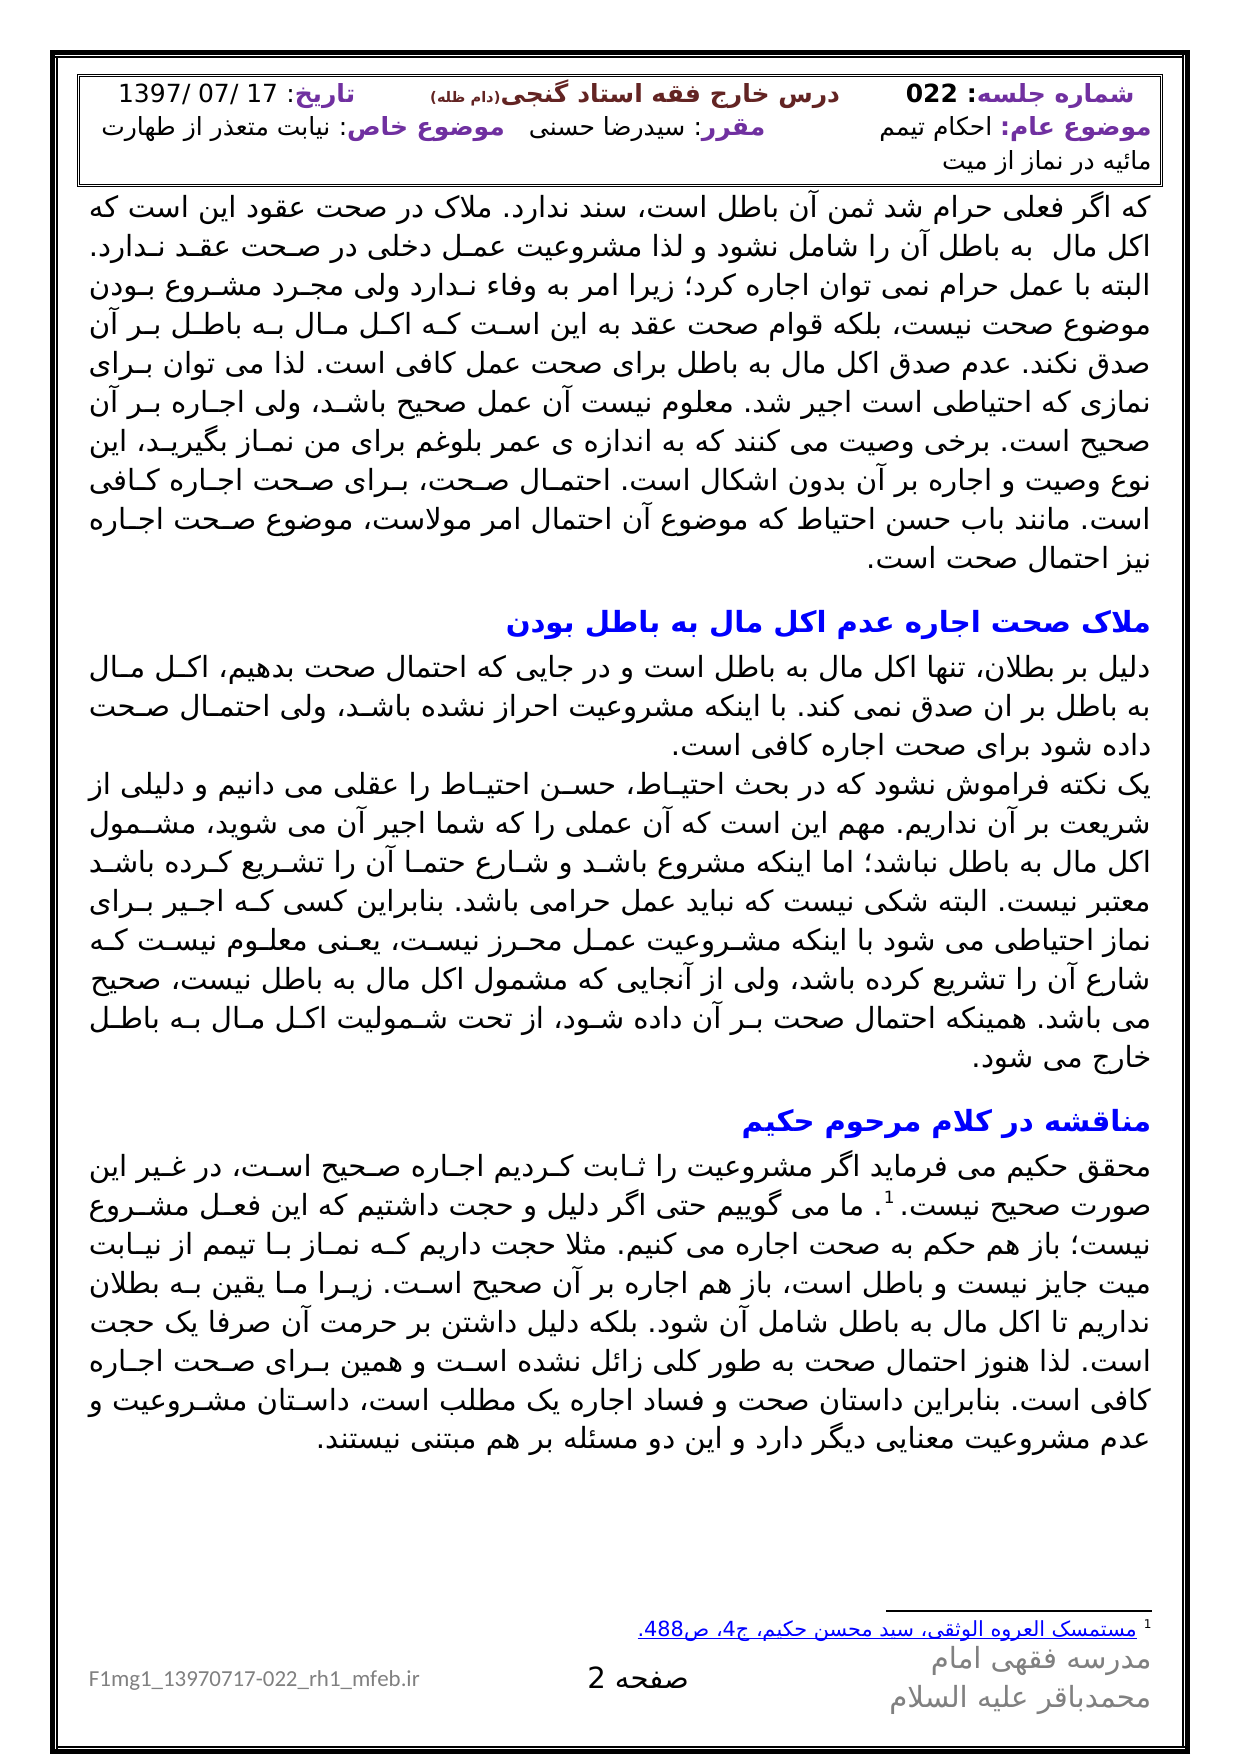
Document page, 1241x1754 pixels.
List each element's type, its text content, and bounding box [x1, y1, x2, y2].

text دلیل بر بطلان، تنها اکل مال به باطل است و در جایی که احتمال صحت بدهیم، اکل مال به باطل بر ان صدق نمی کند. با اینکه مشروعیت احراز نشده باشد، ولی احتمال صحت داده شود برای صحت اجاره کافی است. [89, 650, 1152, 762]
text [89, 191, 1152, 575]
text یک نکته فراموش نشود که در بحث احتیاط، حسن احتیاط را عقلی می دانیم و دلیلی از شریعت بر آن نداریم. مهم این است که آن عملی را که شما اجیر آن می شوید، مشمول اکل مال به باطل نباشد؛ اما اینکه مشروع باشد و شارع حتما آن را تشریع کرده باشد معتبر نیست. البته شکی نیست که نباید عمل حرامی باشد. بنابراین کسی که اجیر برای نماز احتیاطی می شود با اینکه مشروعیت عمل محرز نیست، یعنی معلوم نیست که شارع آن را تشریع کرده باشد، ولی از آنجایی که مشمول اکل مال به باطل نیست، صحیح می باشد. همینکه احتمال صحت بر آن داده شود، از تحت شمولیت اکل مال به باطل خارج می شود. [89, 767, 1152, 1074]
text محقق حکیم می فرماید اگر مشروعیت را ثابت کردیم اجاره صحیح است، در غیر این صورت صحیح نیست. . ما می گوییم حتی اگر دلیل و حجت داشتیم که این فعل مشروع نیست؛ باز هم حکم به صحت اجاره می کنیم. مثلا حجت داریم که نماز با تیمم از نیابت میت جایز نیست و باطل است، باز هم اجاره بر آن صحیح است. زیرا ما یقین به بطلان نداریم تا اکل مال به باطل شامل آن شود. بلکه دلیل داشتن بر حرمت آن صرفا یک حجت است. لذا هنوز احتمال صحت به طور کلی زائل نشده است و همین برای صحت اجاره کافی است. بنابراین داستان صحت و فساد اجاره یک مطلب است، داستان مشروعیت و عدم مشروعیت معنایی دیگر دارد و این دو مسئله بر هم مبتنی نیستند. [89, 1149, 1152, 1456]
subtitle ملاک صحت اجاره عدم اکل مال به باطل بودن [89, 605, 1152, 639]
subtitle مناقشه در کلام مرحوم حکیم [89, 1104, 1152, 1138]
